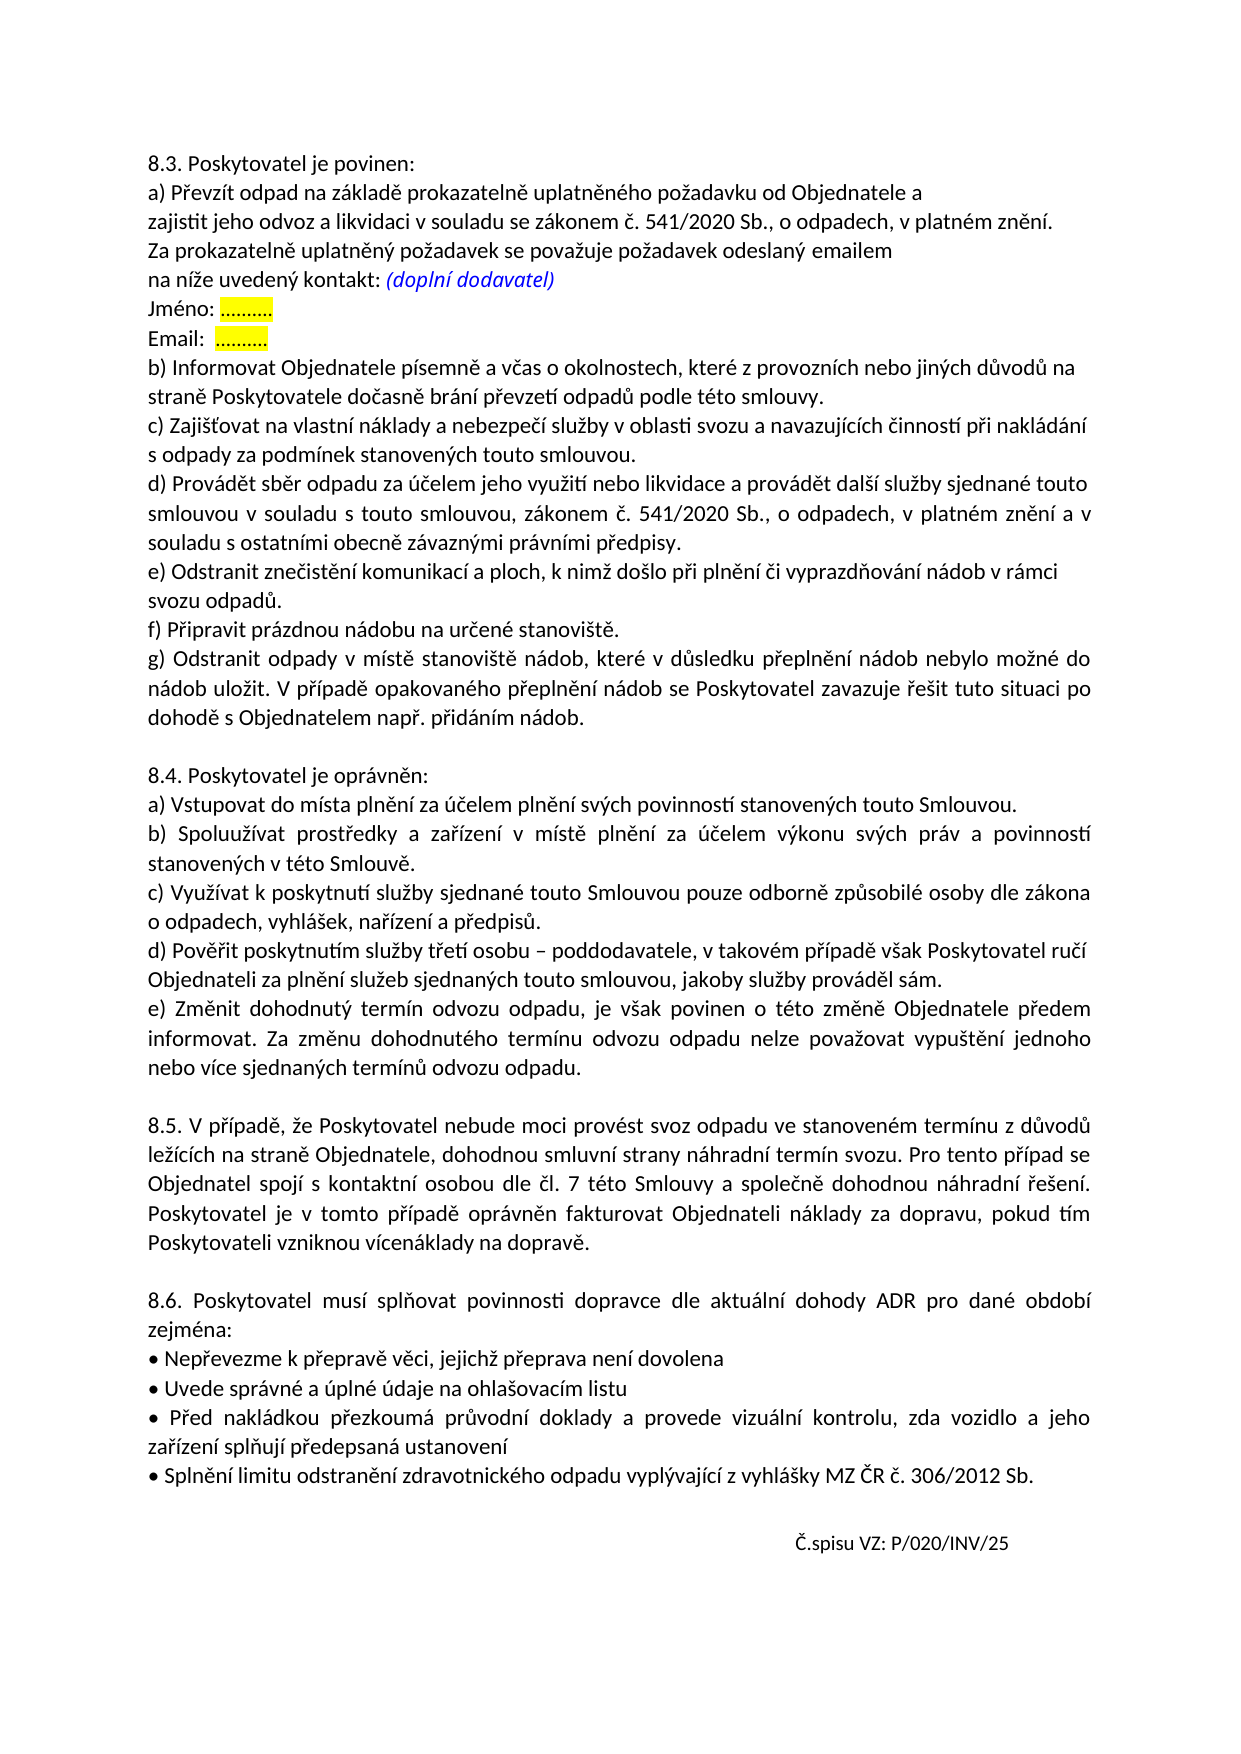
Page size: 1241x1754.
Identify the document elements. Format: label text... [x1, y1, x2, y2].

text 8.3. Poskytovatel je povinen: [148, 148, 1093, 177]
text Za prokazatelně uplatněný požadavek se považuje požadavek odeslaný emailem [148, 235, 1093, 264]
text c) Zajišťovat na vlastní náklady a nebezpečí služby v oblasti svozu a navazujících činností při nakládání [148, 410, 1093, 439]
text b) Spoluužívat prostředky a zařízení v místě plnění za účelem výkonu svých práv a povinností stanovených v této Smlouvě. [148, 818, 1093, 877]
text a) Převzít odpad na základě prokazatelně uplatněného požadavku od Objednatele a [148, 177, 1093, 206]
text 8.6. Poskytovatel musí splňovat povinnosti dopravce dle aktuální dohody ADR pro dané období zejména: [148, 1285, 1093, 1343]
text Email: .......... [148, 323, 1093, 352]
text 8.4. Poskytovatel je oprávněn: [148, 760, 1093, 789]
text zajistit jeho odvoz a likvidaci v souladu se zákonem č. 541/2020 Sb., o odpadech, v platném znění. [148, 206, 1093, 235]
text svozu odpadů. [148, 585, 1093, 614]
text Jméno: .......... [148, 293, 1093, 323]
text • Uvede správné a úplné údaje na ohlašovacím listu [148, 1373, 1093, 1402]
text e) Změnit dohodnutý termín odvozu odpadu, je však povinen o této změně Objednatele předem informovat. Za změnu dohodnutého termínu odvozu odpadu nelze považovat vypuštění jednoho nebo více sjednaných termínů odvozu odpadu. [148, 993, 1093, 1081]
text Objednateli za plnění služeb sjednaných touto smlouvou, jakoby služby prováděl sám. [148, 964, 1093, 993]
text f) Připravit prázdnou nádobu na určené stanoviště. [148, 614, 1093, 643]
text a) Vstupovat do místa plnění za účelem plnění svých povinností stanovených touto Smlouvou. [148, 789, 1093, 818]
text straně Poskytovatele dočasně brání převzetí odpadů podle této smlouvy. [148, 381, 1093, 410]
text s odpady za podmínek stanovených touto smlouvou. [148, 439, 1093, 468]
text g) Odstranit odpady v místě stanoviště nádob, které v důsledku přeplnění nádob nebylo možné do nádob uložit. V případě opakovaného přeplnění nádob se Poskytovatel zavazuje řešit tuto situaci po dohodě s Objednatelem např. přidáním nádob. [148, 643, 1093, 731]
text d) Provádět sběr odpadu za účelem jeho využití nebo likvidace a provádět další služby sjednané touto [148, 468, 1093, 498]
text smlouvou v souladu s touto smlouvou, zákonem č. 541/2020 Sb., o odpadech, v platném znění a v souladu s ostatními obecně závaznými právními předpisy. [148, 498, 1093, 556]
text • Před nakládkou přezkoumá průvodní doklady a provede vizuální kontrolu, zda vozidlo a jeho zařízení splňují předepsaná ustanovení [148, 1402, 1093, 1460]
text b) Informovat Objednatele písemně a včas o okolnostech, které z provozních nebo jiných důvodů na [148, 352, 1093, 381]
text e) Odstranit znečistění komunikací a ploch, k nimž došlo při plnění či vyprazdňování nádob v rámci [148, 556, 1093, 585]
text d) Pověřit poskytnutím služby třetí osobu – poddodavatele, v takovém případě však Poskytovatel ručí [148, 935, 1093, 964]
text c) Využívat k poskytnutí služby sjednané touto Smlouvou pouze odborně způsobilé osoby dle zákona o odpadech, vyhlášek, nařízení a předpisů. [148, 877, 1093, 935]
text • Splnění limitu odstranění zdravotnického odpadu vyplývající z vyhlášky MZ ČR č. 306/2012 Sb. [148, 1460, 1093, 1489]
text • Nepřevezme k přepravě věci, jejichž přeprava není dovolena [148, 1343, 1093, 1373]
text na níže uvedený kontakt: (doplní dodavatel) [148, 264, 1093, 293]
text 8.5. V případě, že Poskytovatel nebude moci provést svoz odpadu ve stanoveném termínu z důvodů ležících na straně Objednatele, dohodnou smluvní strany náhradní termín svozu. Pro tento případ se Objednatel spojí s kontaktní osobou dle čl. 7 této Smlouvy a společně dohodnou náhradní řešení. Poskytovatel je v tomto případě oprávněn fakturovat Objednateli náklady za dopravu, pokud tím Poskytovateli vzniknou vícenáklady na dopravě. [148, 1110, 1093, 1256]
